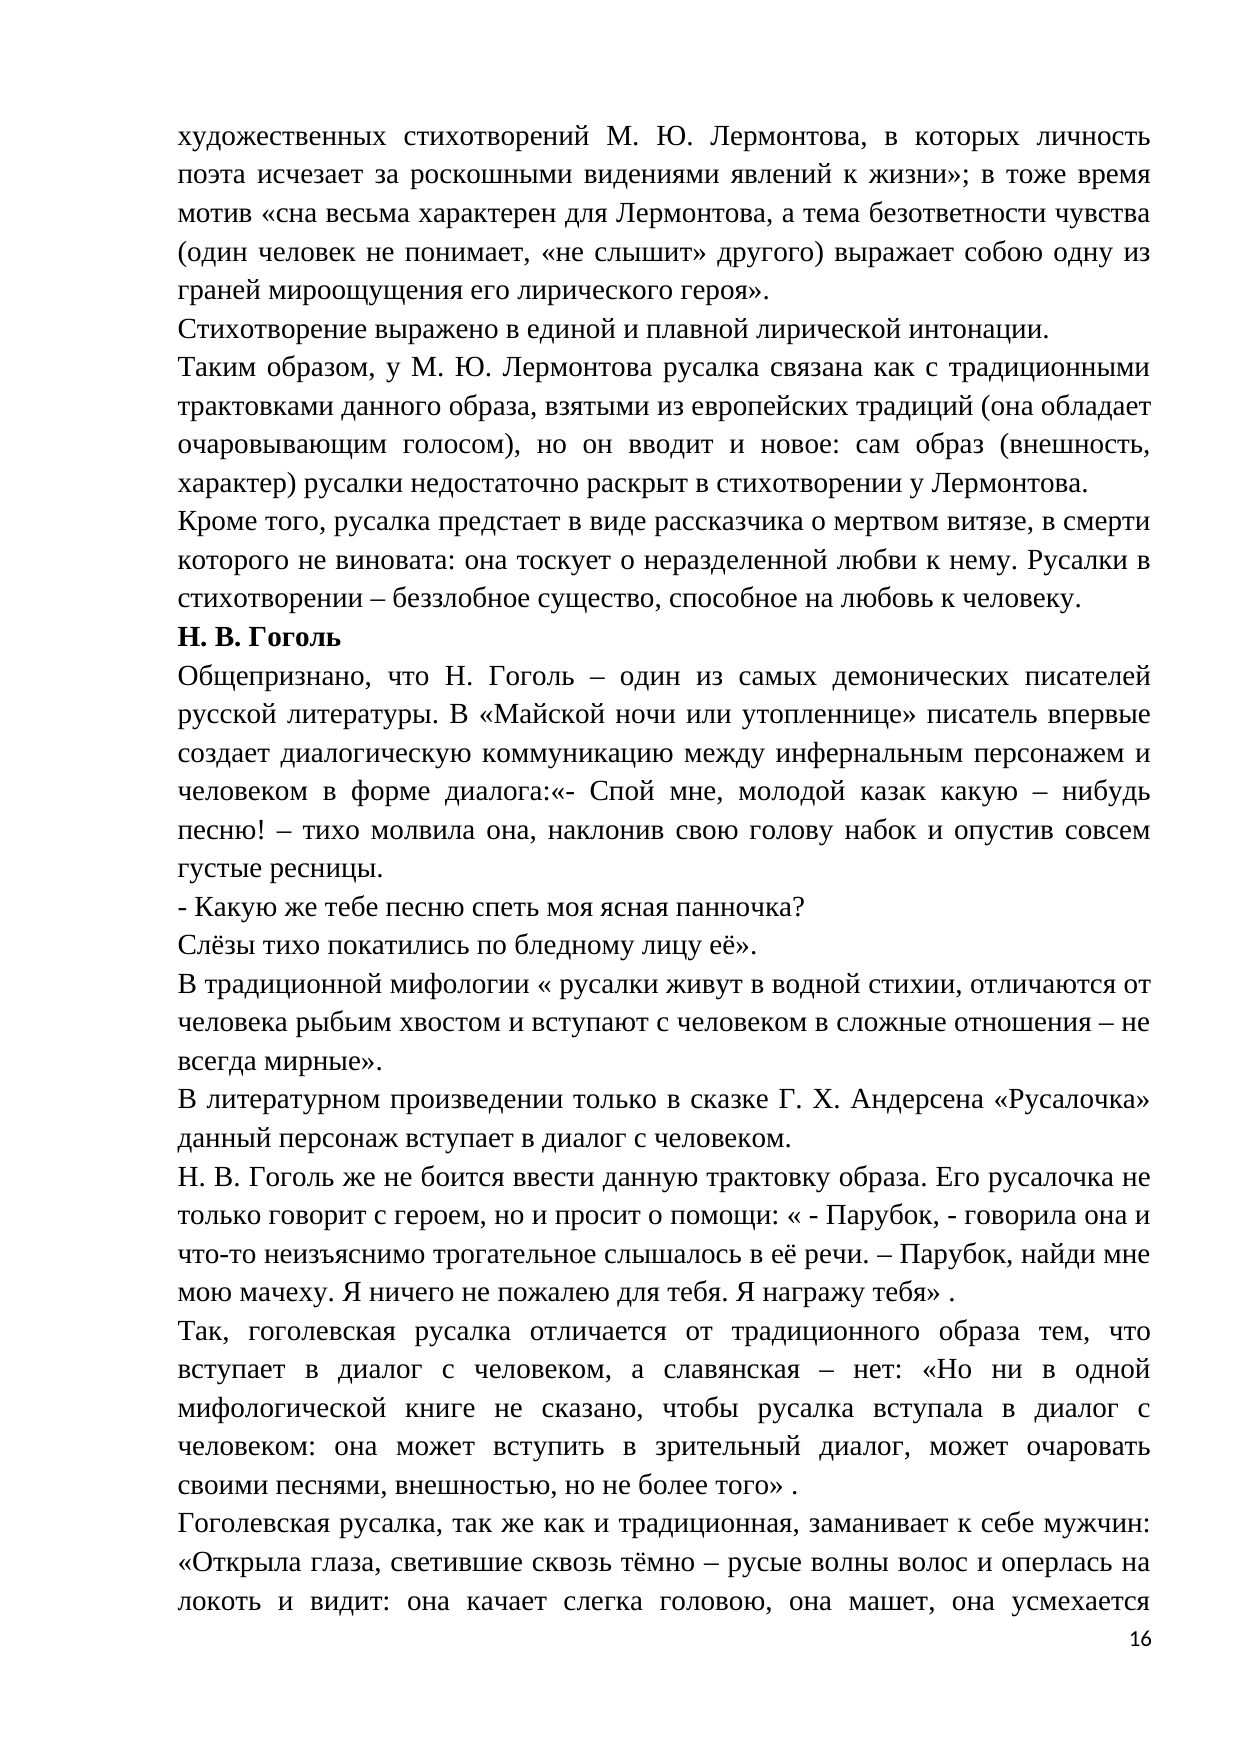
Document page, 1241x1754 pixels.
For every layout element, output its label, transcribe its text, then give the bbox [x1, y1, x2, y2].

text Так, гоголевская русалка отличается от традиционного образа тем, что вступает в диалог с человеком, а славянская – нет: «Но ни в одной мифологической книге не сказано, чтобы русалка вступала в диалог с человеком: она может вступить в зрительный диалог, может очаровать своими песнями, внешностью, но не более того» . [177, 1313, 1152, 1501]
text Слёзы тихо покатились по бледному лицу её». [177, 927, 1152, 961]
text Н. В. Гоголь же не боится ввести данную трактовку образа. Его русалочка не только говорит с героем, но и просит о помощи: « - Парубок, - говорила она и что-то неизъяснимо трогательное слышалось в её речи. – Парубок, найди мне мою мачеху. Я ничего не пожалею для тебя. Я награжу тебя» . [177, 1159, 1152, 1308]
text Общепризнано, что Н. Гоголь – один из самых демонических писателей русской литературы. В «Майской ночи или утопленнице» писатель впервые создает диалогическую коммуникацию между инфернальным персонажем и человеком в форме диалога:«- Спой мне, молодой казак какую – нибудь песню! – тихо молвила она, наклонив свою голову набок и опустив совсем густые ресницы. [177, 658, 1152, 884]
text Н. В. Гоголь [177, 619, 1152, 653]
text Таким образом, у М. Ю. Лермонтова русалка связана как с традиционными трактовками данного образа, взятыми из европейских традиций (она обладает очаровывающим голосом), но он вводит и новое: сам образ (внешность, характер) русалки недостаточно раскрыт в стихотворении у Лермонтова. [177, 349, 1152, 498]
text - Какую же тебе песню спеть моя ясная панночка? [177, 889, 1152, 922]
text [177, 118, 1152, 306]
text В литературном произведении только в сказке Г. Х. Андерсена «Русалочка» данный персонаж вступает в диалог с человеком. [177, 1082, 1152, 1154]
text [177, 1506, 1152, 1616]
text В традиционной мифологии « русалки живут в водной стихии, отличаются от человека рыбьим хвостом и вступают с человеком в сложные отношения – не всегда мирные». [177, 966, 1152, 1077]
text Стихотворение выражено в единой и плавной лирической интонации. [177, 311, 1152, 344]
text Кроме того, русалка предстает в виде рассказчика о мертвом витязе, в смерти которого не виновата: она тоскует о неразделенной любви к нему. Русалки в стихотворении – беззлобное существо, способное на любовь к человеку. [177, 503, 1152, 614]
